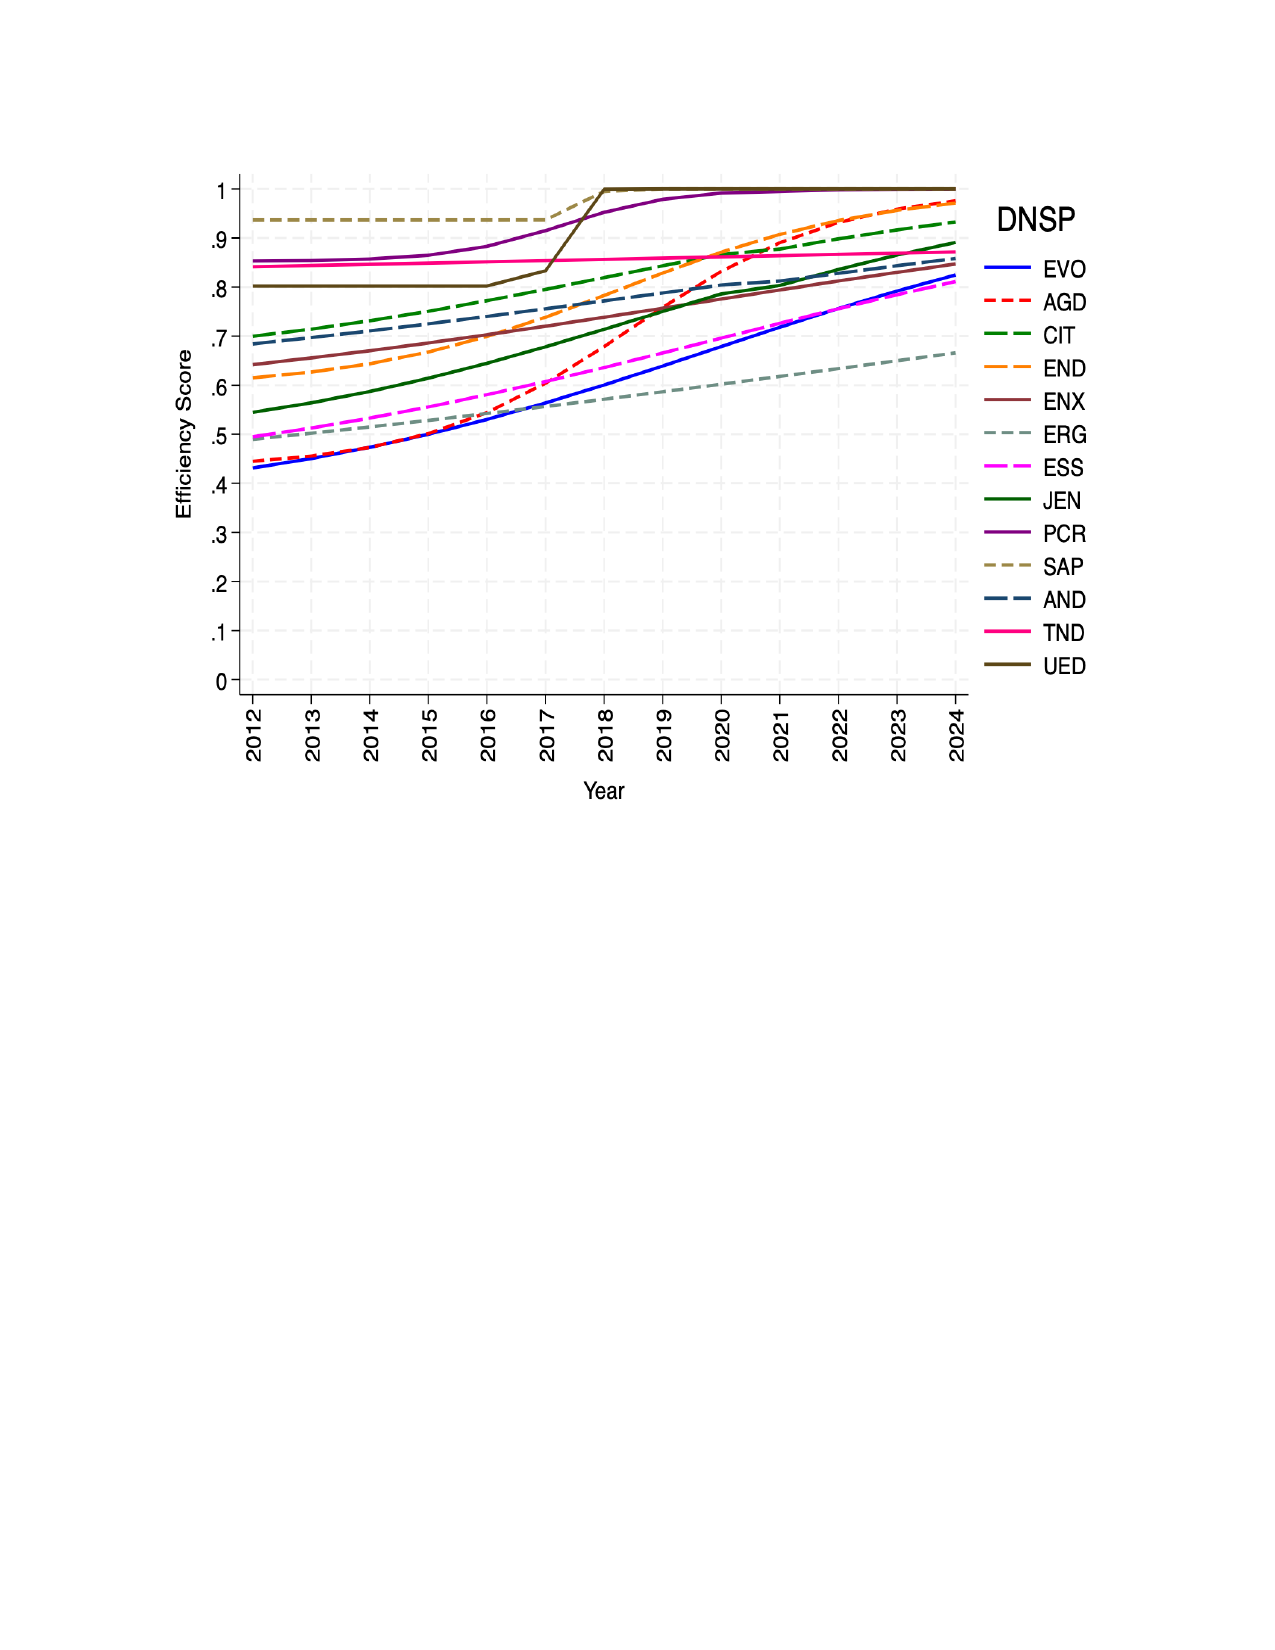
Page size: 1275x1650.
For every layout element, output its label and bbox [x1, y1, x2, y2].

picture [150, 150, 1125, 833]
